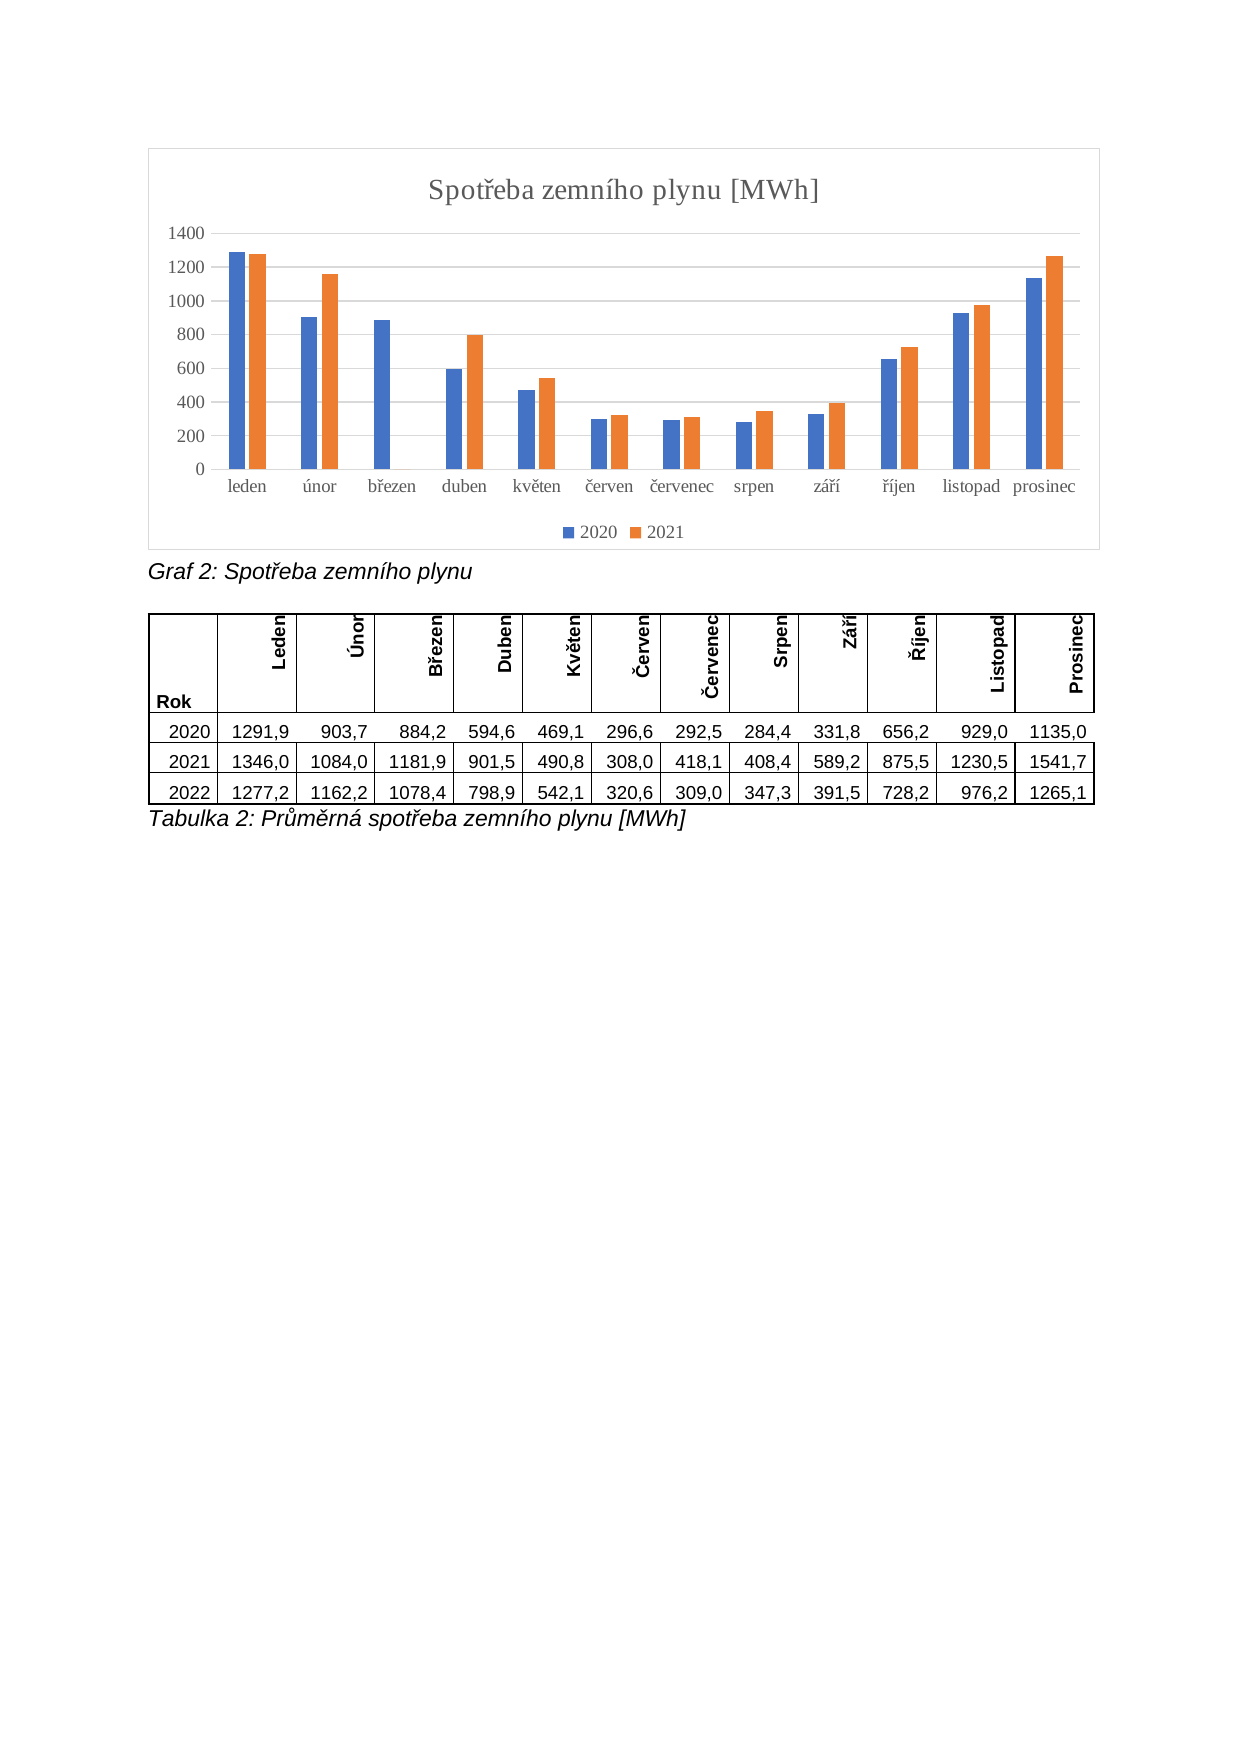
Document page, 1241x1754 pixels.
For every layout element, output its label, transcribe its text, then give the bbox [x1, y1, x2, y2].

table_cell 1541,7 [1016, 743, 1093, 772]
table_cell 2020 [150, 713, 217, 742]
table_cell 542,1 [523, 773, 591, 803]
table_cell 1277,2 [218, 773, 296, 803]
table_header Červen [592, 615, 660, 712]
table_cell 875,5 [868, 743, 936, 772]
table_header Červenec [661, 615, 729, 712]
table_header Prosinec [1016, 615, 1093, 712]
table_cell 292,5 [660, 713, 729, 742]
table_cell 418,1 [661, 743, 729, 772]
table_header Srpen [730, 615, 798, 712]
table_header Rok [150, 615, 217, 712]
table_cell 976,2 [937, 773, 1014, 803]
table_cell 1291,9 [218, 713, 296, 742]
table_header Říjen [868, 615, 936, 712]
table_cell 903,7 [296, 713, 375, 742]
table_cell 469,1 [522, 713, 591, 742]
table_cell 1135,0 [1015, 713, 1094, 742]
table_cell 296,6 [591, 713, 660, 742]
table_cell 1078,4 [375, 773, 453, 803]
table_cell 490,8 [523, 743, 591, 772]
table_cell 308,0 [592, 743, 660, 772]
table_cell 391,5 [799, 773, 867, 803]
table_cell 1181,9 [375, 743, 453, 772]
table_cell 320,6 [592, 773, 660, 803]
table_header Duben [454, 615, 522, 712]
table_header Září [799, 615, 867, 712]
table_header Leden [218, 615, 296, 712]
table_cell 2022 [150, 773, 217, 803]
table_header Únor [297, 615, 374, 712]
table_cell 347,3 [730, 773, 798, 803]
table_cell 309,0 [661, 773, 729, 803]
table_cell 798,9 [454, 773, 522, 803]
table_cell 728,2 [868, 773, 936, 803]
table_cell 1162,2 [297, 773, 374, 803]
table_cell 594,6 [453, 713, 522, 742]
table_cell 2021 [150, 743, 217, 772]
table_cell 1084,0 [297, 743, 374, 772]
table_cell 901,5 [454, 743, 522, 772]
table_cell 408,4 [730, 743, 798, 772]
table_header Květen [523, 615, 591, 712]
table_cell 284,4 [729, 713, 798, 742]
table_cell 884,2 [375, 713, 453, 742]
table_cell 1265,1 [1016, 773, 1093, 803]
table_header Listopad [937, 615, 1014, 712]
table_cell 1230,5 [937, 743, 1014, 772]
table_cell 656,2 [868, 713, 936, 742]
table_cell 331,8 [798, 713, 867, 742]
table_cell 1346,0 [218, 743, 296, 772]
table_cell 929,0 [936, 713, 1015, 742]
text Graf 2: Spotřeba zemního plynu [148, 558, 1093, 585]
table_header Březen [375, 615, 453, 712]
table_cell 589,2 [799, 743, 867, 772]
